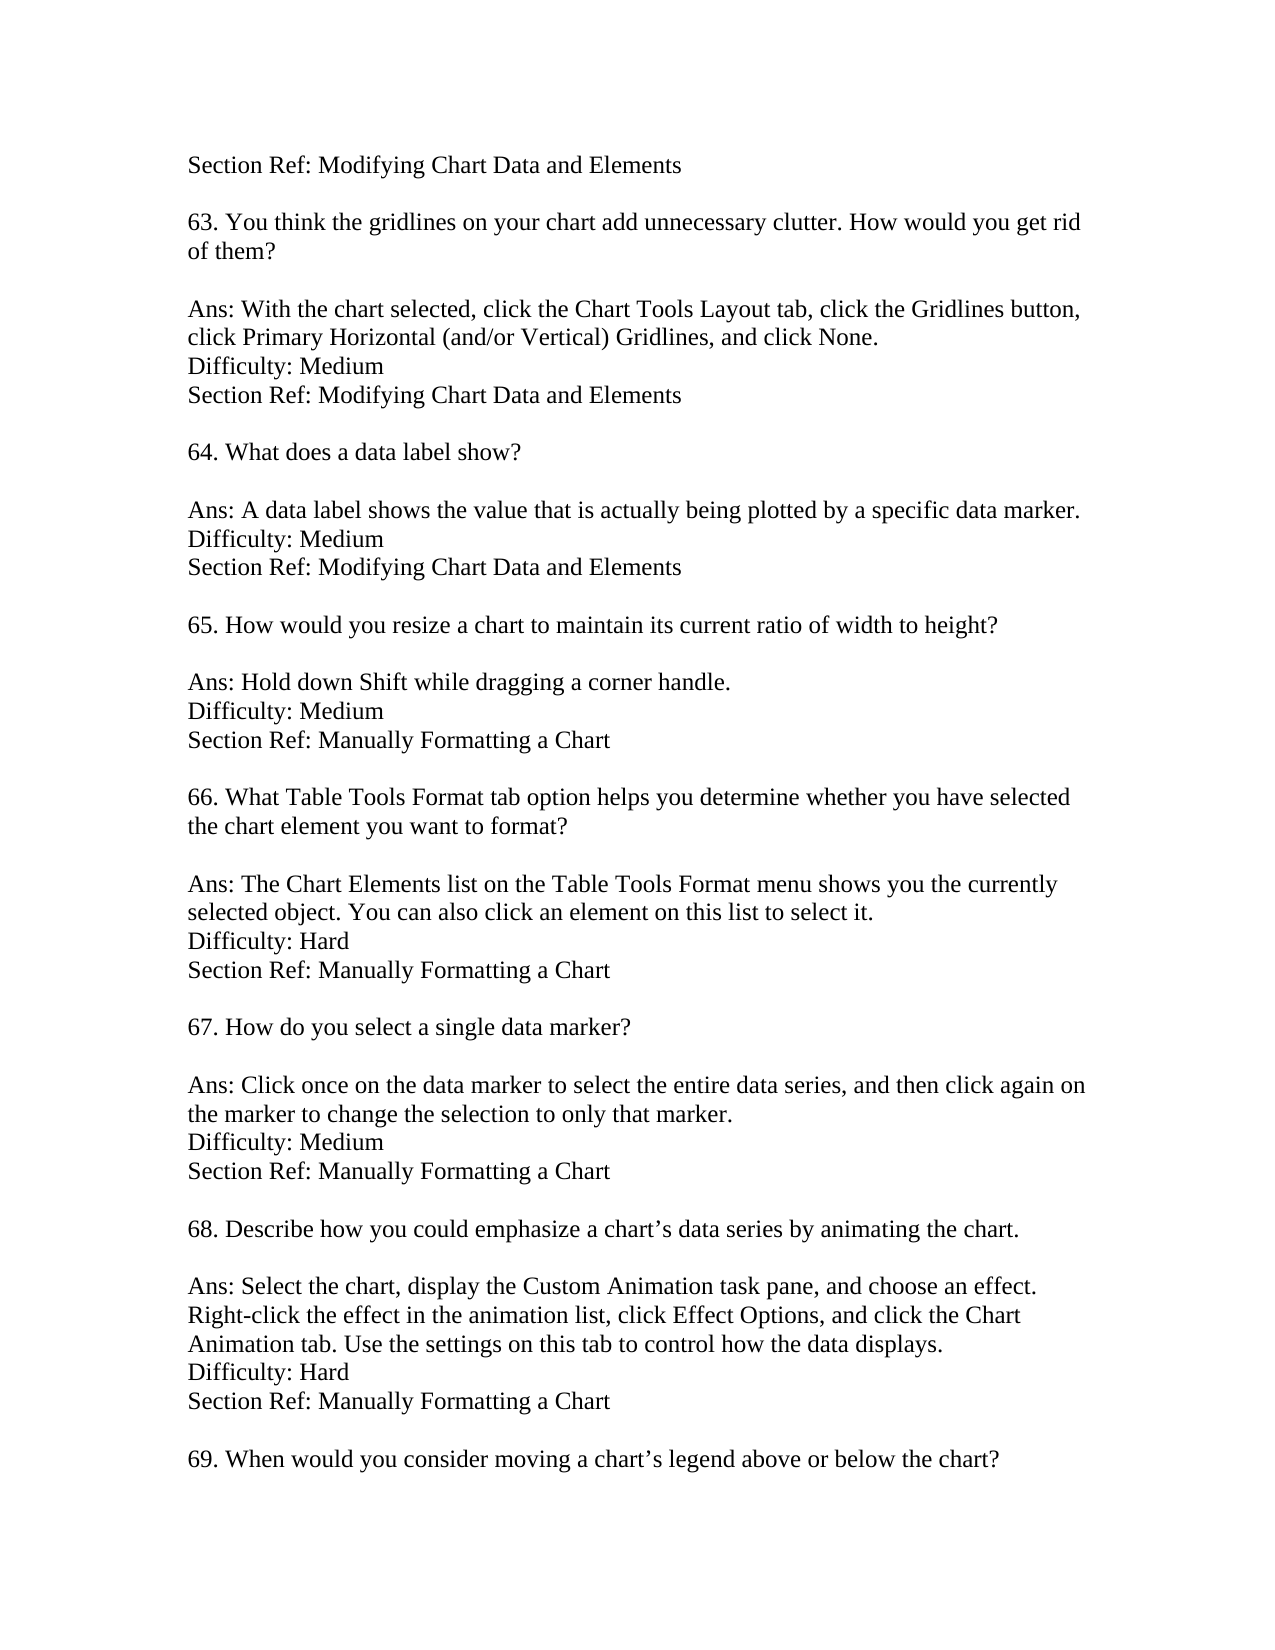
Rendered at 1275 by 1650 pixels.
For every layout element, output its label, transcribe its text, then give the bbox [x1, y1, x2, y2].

text Difficulty: Medium [187, 1127, 1087, 1156]
text Difficulty: Medium [187, 696, 1087, 725]
text 64. What does a data label show? [187, 437, 1087, 466]
text Section Ref: Manually Formatting a Chart [187, 725, 1087, 754]
text 63. You think the gridlines on your chart add unnecessary clutter. How would you get rid of them? [187, 207, 1087, 265]
text 66. What Table Tools Format tab option helps you determine whether you have selected the chart element you want to format? [187, 782, 1087, 840]
text Section Ref: Manually Formatting a Chart [187, 955, 1087, 984]
text Ans: Select the chart, display the Custom Animation task pane, and choose an effect. Right-click the effect in the animation list, click Effect Options, and click the Chart Animation tab. Use the settings on this tab to control how the data displays. [187, 1271, 1087, 1357]
text 65. How would you resize a chart to maintain its current ratio of width to height? [187, 610, 1087, 639]
text Section Ref: Modifying Chart Data and Elements [187, 380, 1087, 409]
text Ans: Hold down Shift while dragging a corner handle. [187, 667, 1087, 696]
text Difficulty: Medium [187, 524, 1087, 552]
text Difficulty: Hard [187, 926, 1087, 955]
text Section Ref: Manually Formatting a Chart [187, 1156, 1087, 1185]
text Section Ref: Modifying Chart Data and Elements [187, 150, 1087, 179]
text 69. When would you consider moving a chart’s legend above or below the chart? [187, 1444, 1087, 1472]
text Section Ref: Modifying Chart Data and Elements [187, 552, 1087, 581]
text 68. Describe how you could emphasize a chart’s data series by animating the chart. [187, 1214, 1087, 1242]
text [187, 1386, 1087, 1415]
text Ans: Click once on the data marker to select the entire data series, and then click again on the marker to change the selection to only that marker. [187, 1070, 1087, 1127]
text Difficulty: Hard [187, 1357, 1087, 1386]
text Difficulty: Medium [187, 351, 1087, 380]
text Ans: A data label shows the value that is actually being plotted by a specific data marker. [187, 495, 1087, 524]
text 67. How do you select a single data marker? [187, 1012, 1087, 1041]
text Ans: With the chart selected, click the Chart Tools Layout tab, click the Gridlines button, click Primary Horizontal (and/or Vertical) Gridlines, and click None. [187, 294, 1087, 351]
text Ans: The Chart Elements list on the Table Tools Format menu shows you the currently selected object. You can also click an element on this list to select it. [187, 869, 1087, 926]
